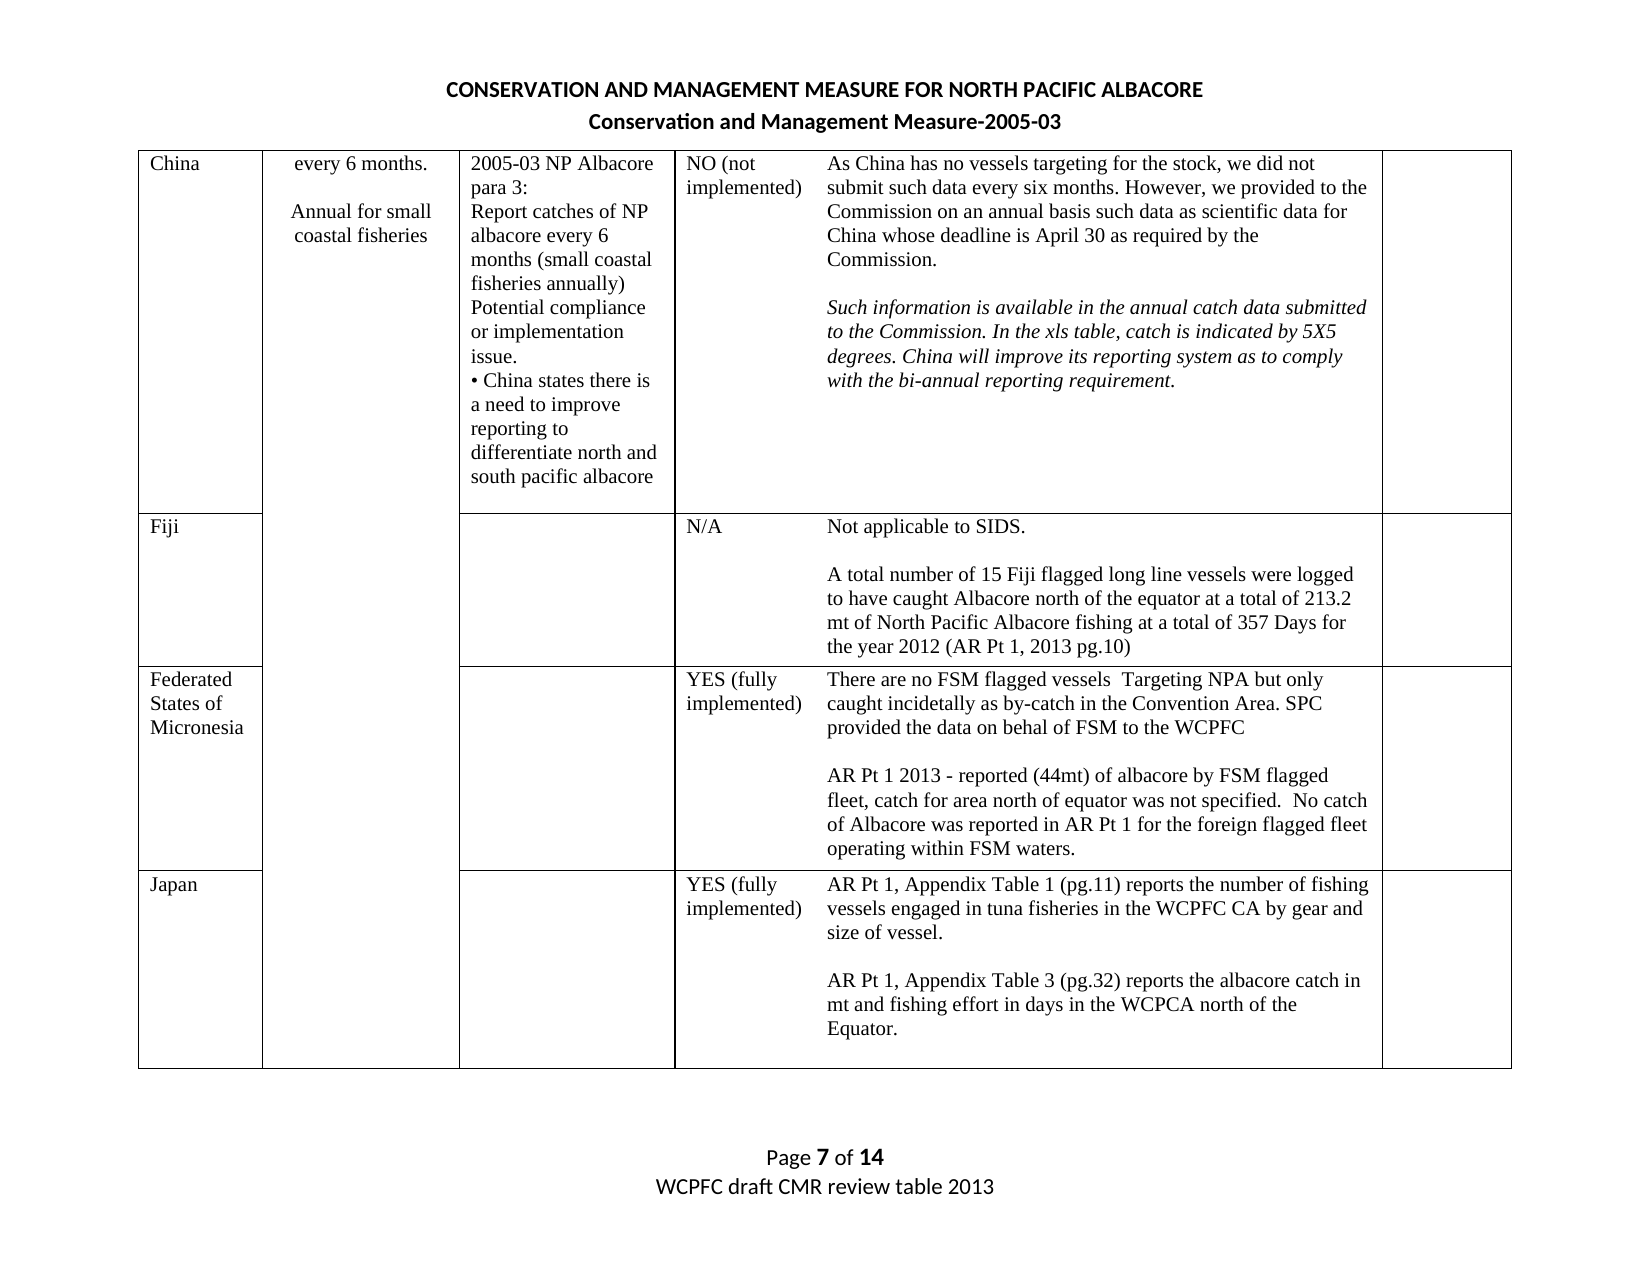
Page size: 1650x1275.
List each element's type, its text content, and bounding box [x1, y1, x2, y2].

table_cell There are no FSM flagged vessels Targeting NPA but only caught incidetally as by-catch in the Convention Area. SPC provided the data on behal of FSM to the WCPFC AR Pt 1 2013 - reported (44mt) of albacore by FSM flagged fleet, catch for area north of equator was not specified. No catch of Albacore was reported in AR Pt 1 for the foreign flagged fleet operating within FSM waters. [816, 667, 1382, 870]
table_cell [1383, 514, 1511, 666]
table_cell [460, 667, 674, 870]
table_cell AR Pt 1, Appendix Table 1 (pg.11) reports the number of fishing vessels engaged in tuna fisheries in the WCPFC CA by gear and size of vessel. AR Pt 1, Appendix Table 3 (pg.32) reports the albacore catch in mt and fishing effort in days in the WCPCA north of the Equator. [816, 871, 1382, 1068]
table_cell 2005-03 NP Albacore para 3: Report catches of NP albacore every 6 months (small coastal fisheries annually) Potential compliance or implementation issue. • China states there is a need to improve reporting to differentiate north and south pacific albacore [460, 151, 674, 512]
table_cell Japan [139, 871, 262, 1068]
table_cell Not applicable to SIDS. A total number of 15 Fiji flagged long line vessels were logged to have caught Albacore north of the equator at a total of 213.2 mt of North Pacific Albacore fishing at a total of 357 Days for the year 2012 (AR Pt 1, 2013 pg.10) [816, 514, 1382, 666]
table_cell China [139, 151, 262, 512]
table_cell YES (fully implemented) [676, 871, 816, 1068]
table_cell [1383, 871, 1511, 1068]
table_cell Fiji [139, 514, 262, 666]
table_cell As China has no vessels targeting for the stock, we did not submit such data every six months. However, we provided to the Commission on an annual basis such data as scientific data for China whose deadline is April 30 as required by the Commission. Such information is available in the annual catch data submitted to the Commission. In the xls table, catch is indicated by 5X5 degrees. China will improve its reporting system as to comply with the bi-annual reporting requirement. [816, 151, 1382, 512]
table_cell [1383, 667, 1511, 870]
table_cell YES (fully implemented) [676, 667, 816, 870]
table_cell [460, 871, 674, 1068]
table_cell N/A [676, 514, 816, 666]
table_cell NO (not implemented) [676, 151, 816, 512]
table_cell [460, 514, 674, 666]
table_cell Federated States of Micronesia [139, 667, 262, 870]
table_cell [1383, 151, 1511, 512]
